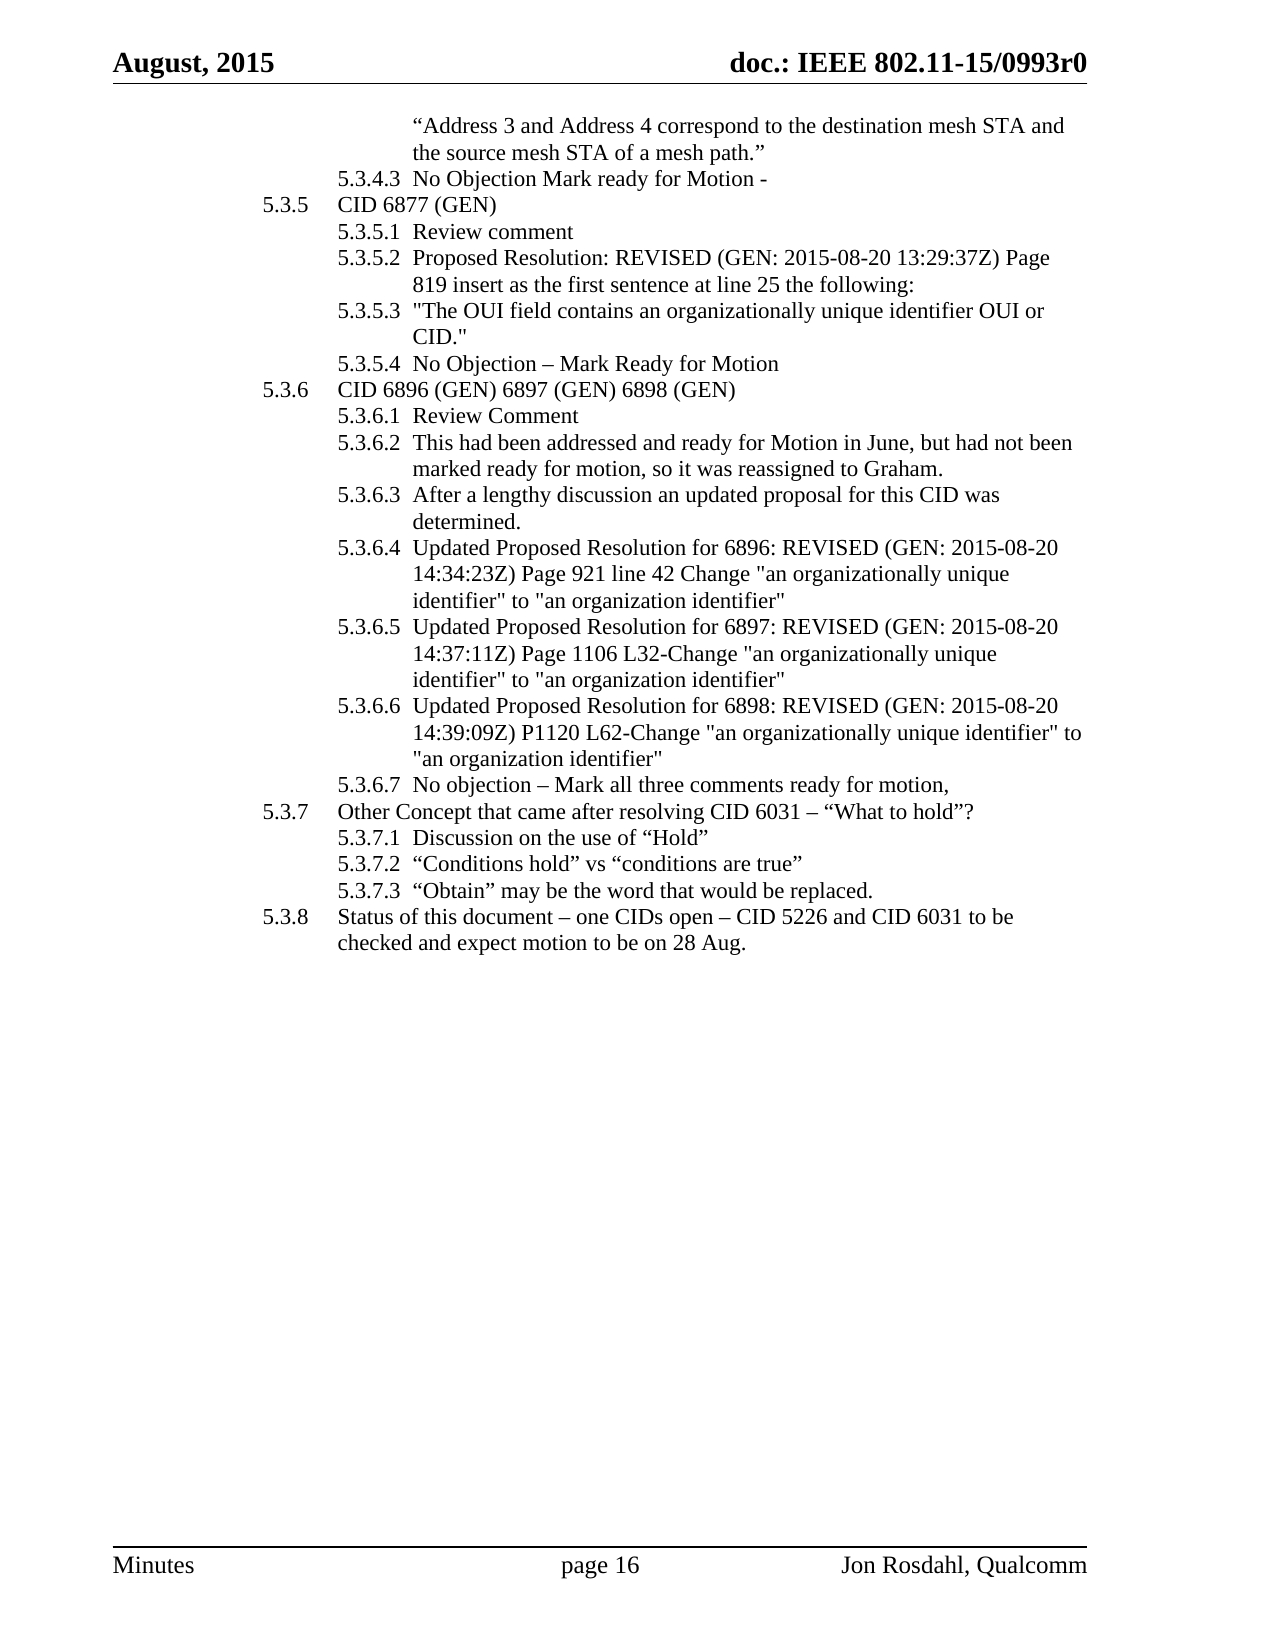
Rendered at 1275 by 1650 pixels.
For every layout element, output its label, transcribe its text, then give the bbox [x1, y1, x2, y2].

list This had been addressed and ready for Motion in June, but had not been marked ready for motion, so it was reassigned to Graham. [337, 429, 1087, 481]
list “Obtain” may be the word that would be replaced. [337, 877, 1087, 903]
list Updated Proposed Resolution for 6897: REVISED (GEN: 2015-08-20 14:37:11Z) Page 1106 L32-Change "an organizationally unique identifier" to "an organization identifier" [337, 613, 1087, 692]
list Updated Proposed Resolution for 6896: REVISED (GEN: 2015-08-20 14:34:23Z) Page 921 line 42 Change "an organizationally unique identifier" to "an organization identifier" [337, 534, 1087, 613]
list No objection – Mark all three comments ready for motion, [337, 771, 1087, 798]
list Review comment [337, 218, 1087, 244]
list "The OUI field contains an organizationally unique identifier OUI or CID." [337, 297, 1087, 350]
list Discussion on the use of “Hold” [337, 824, 1087, 850]
list Review Comment [337, 402, 1087, 429]
list Other Concept that came after resolving CID 6031 – “What to hold”? [262, 798, 1087, 824]
list No Objection Mark ready for Motion - [337, 165, 1087, 192]
list After a lengthy discussion an updated proposal for this CID was determined. [337, 481, 1087, 534]
list CID 6896 (GEN) 6897 (GEN) 6898 (GEN) [262, 376, 1087, 402]
list Proposed Resolution: REVISED (GEN: 2015-08-20 13:29:37Z) Page 819 insert as the first sentence at line 25 the following: [337, 244, 1087, 297]
list “Conditions hold” vs “conditions are true” [337, 850, 1087, 877]
list No Objection – Mark Ready for Motion [337, 350, 1087, 376]
list Status of this document – one CIDs open – CID 5226 and CID 6031 to be checked and expect motion to be on 28 Aug. [262, 903, 1087, 956]
list CID 6877 (GEN) [262, 192, 1087, 218]
list Updated Proposed Resolution for 6898: REVISED (GEN: 2015-08-20 14:39:09Z) P1120 L62-Change "an organizationally unique identifier" to "an organization identifier" [337, 692, 1087, 771]
